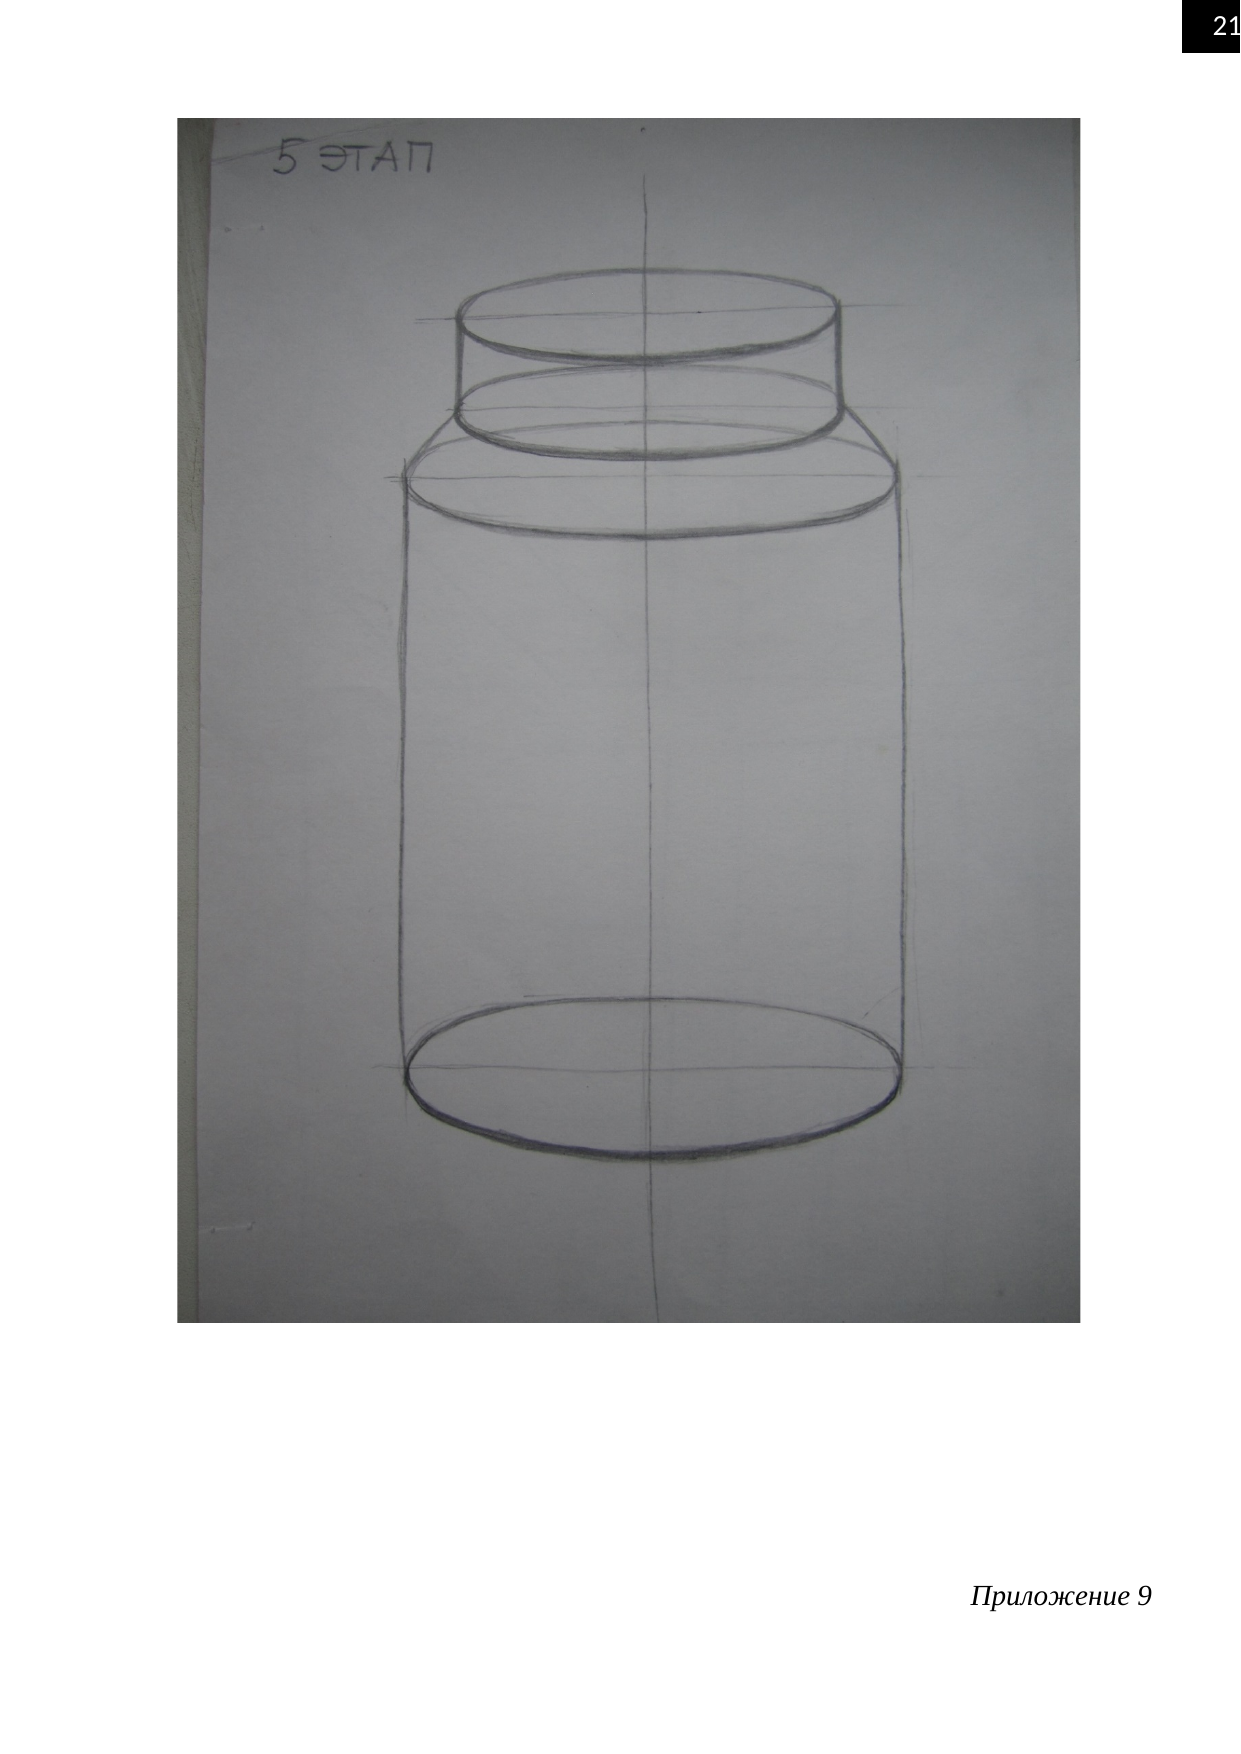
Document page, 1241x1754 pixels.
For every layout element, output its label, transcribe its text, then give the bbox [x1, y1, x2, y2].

text Приложение 9 [177, 1578, 1152, 1612]
picture [177, 118, 1081, 1323]
